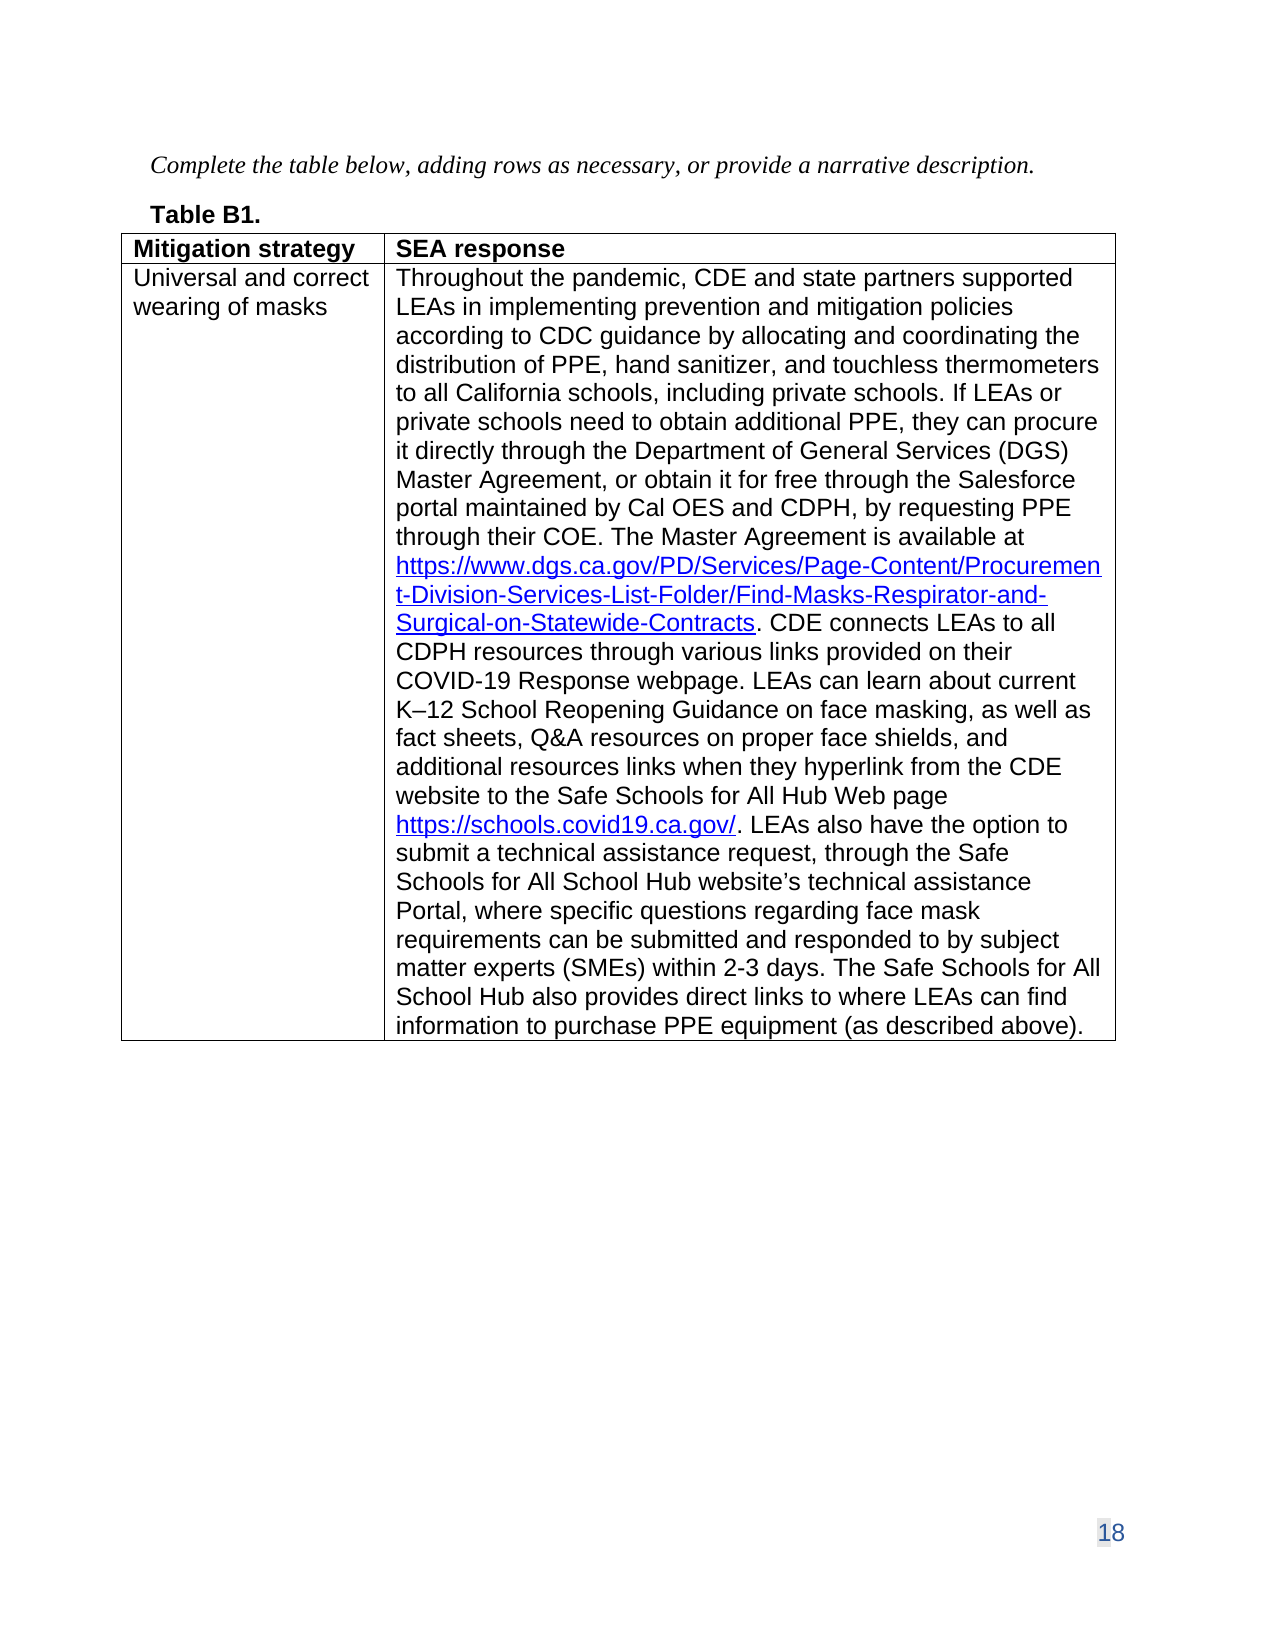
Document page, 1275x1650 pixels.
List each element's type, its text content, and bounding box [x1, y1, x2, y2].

table_header SEA response [385, 234, 1115, 262]
table_cell Throughout the pandemic, CDE and state partners supported LEAs in implementing prevention and mitigation policies according to CDC guidance by allocating and coordinating the distribution of PPE, hand sanitizer, and touchless thermometers to all California schools, including private schools. If LEAs or private schools need to obtain additional PPE, they can procure it directly through the Department of General Services (DGS) Master Agreement, or obtain it for free through the Salesforce portal maintained by Cal OES and CDPH, by requesting PPE through their COE. The Master Agreement is available at https://www.dgs.ca.gov/PD/Services/Page-Content/Procurement-Division-Services-List-Folder/Find-Masks-Respirator-and-Surgical-on-Statewide-Contracts. CDE connects LEAs to all CDPH resources through various links provided on their COVID-19 Response webpage. LEAs can learn about current K–12 School Reopening Guidance on face masking, as well as fact sheets, Q&A resources on proper face shields, and additional resources links when they hyperlink from the CDE website to the Safe Schools for All Hub Web page https://schools.covid19.ca.gov/. LEAs also have the option to submit a technical assistance request, through the Safe Schools for All School Hub website’s technical assistance Portal, where specific questions regarding face mask requirements can be submitted and responded to by subject matter experts (SMEs) within 2-3 days. The Safe Schools for All School Hub also provides direct links to where LEAs can find information to purchase PPE equipment (as described above). [385, 264, 1115, 1040]
table_cell Universal and correct wearing of masks [122, 264, 384, 1040]
subtitle Table B1. [150, 199, 1125, 228]
text Complete the table below, adding rows as necessary, or provide a narrative description. [150, 150, 1125, 179]
table_header Mitigation strategy [122, 234, 384, 262]
